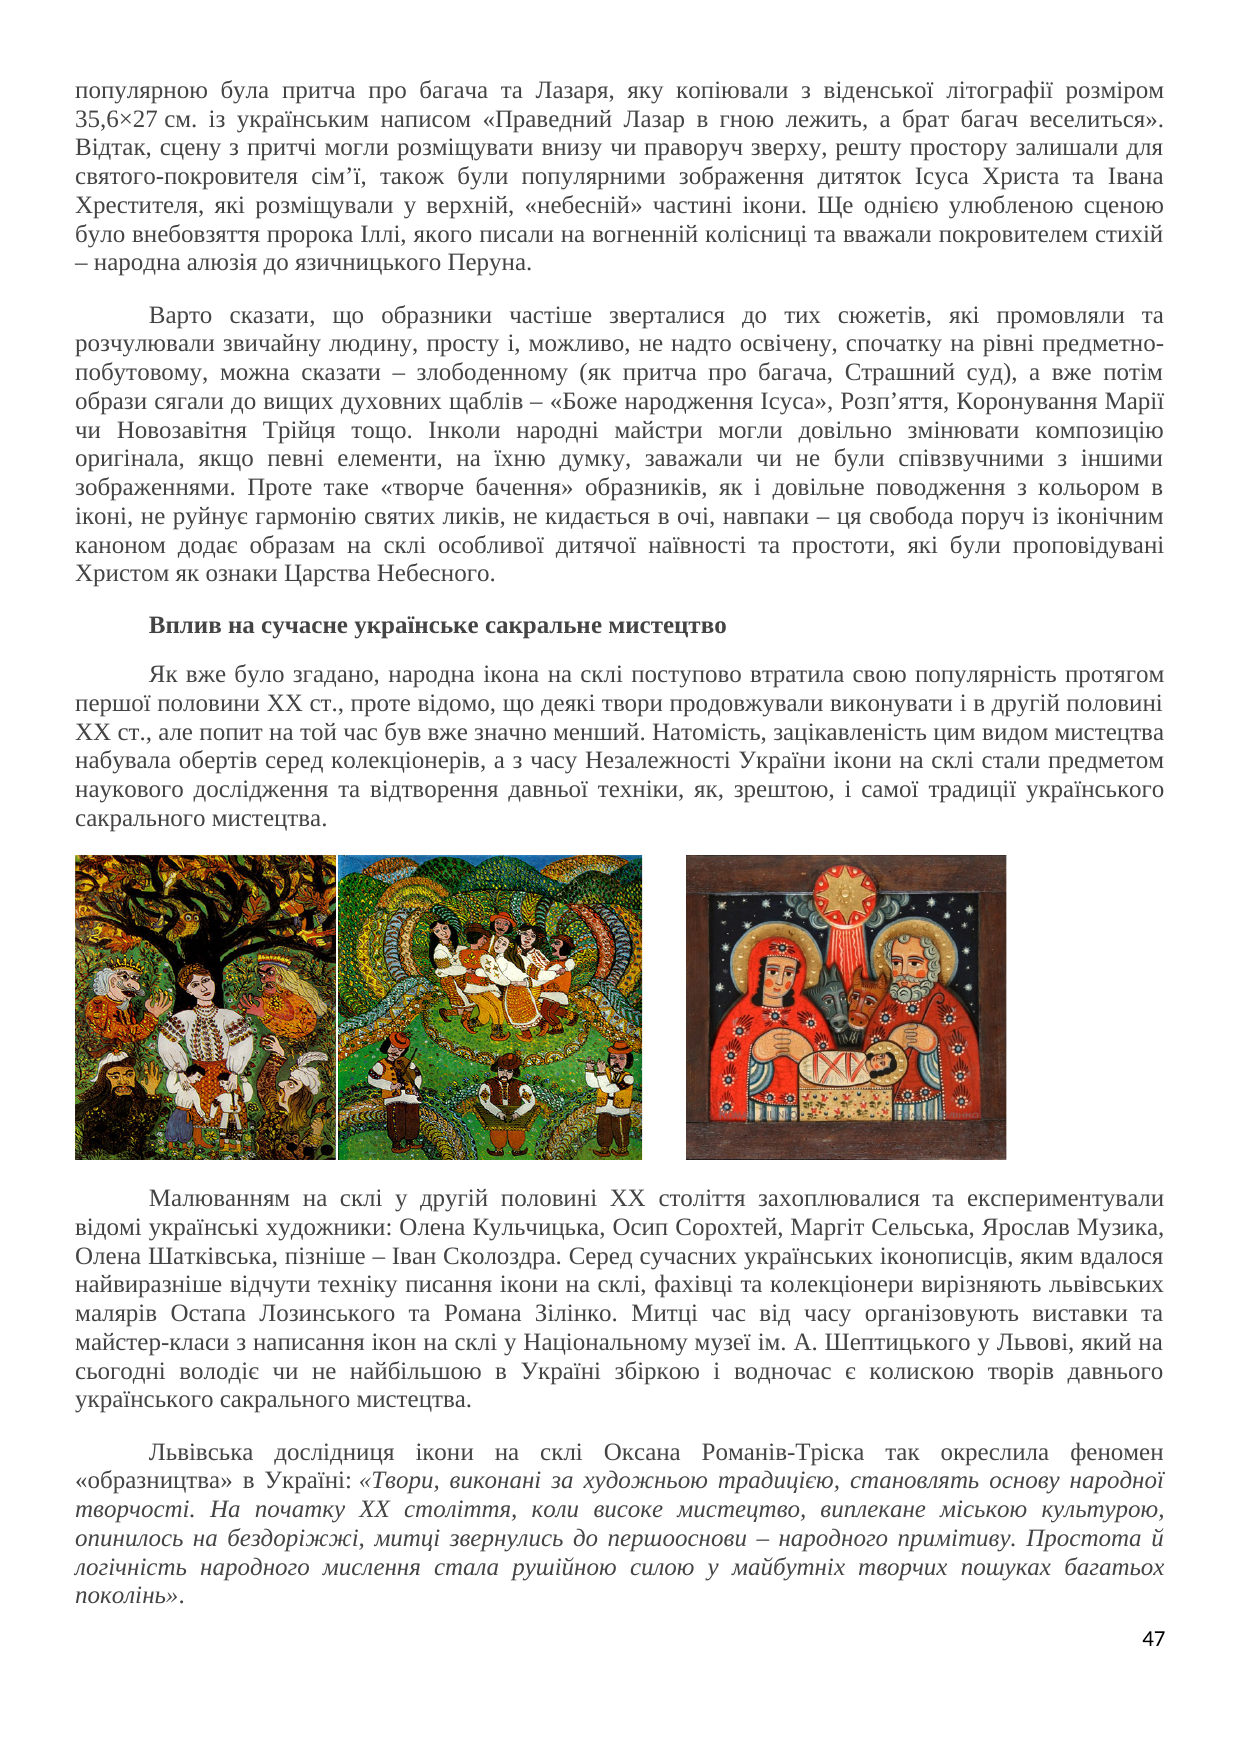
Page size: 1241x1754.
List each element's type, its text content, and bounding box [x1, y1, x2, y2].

subtitle Вплив на сучасне українське сакральне мистецтво [75, 611, 1165, 639]
text Як вже було згадано, народна ікона на склі поступово втратила свою популярність протягом першої половини ХХ ст., проте відомо, що деякі твори продовжували виконувати і в другій половині ХХ ст., але попит на той час був вже значно менший. Натомість, зацікавленість цим видом мистецтва набувала обертів серед колекціонерів, а з часу Незалежності України ікони на склі стали предметом наукового дослідження та відтворення давньої техніки, як, зрештою, і самої традиції українського сакрального мистецтва. [75, 659, 1165, 832]
picture [686, 855, 1007, 1160]
picture [75, 855, 643, 1160]
text Львівська дослідниця ікони на склі Оксана Романів-Тріска так окреслила феномен «образництва» в Україні: «Твори, виконані за художньою традицією, становлять основу народної творчості. На початку ХХ століття, коли високе мистецтво, виплекане міською культурою, опинилось на бездоріжжі, митці звернулись до першооснови – народного примітиву. Простота й логічність народного мислення стала рушійною силою у майбутніх творчих пошуках багатьох поколінь». [75, 1437, 1165, 1609]
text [75, 75, 1165, 276]
text Варто сказати, що образники частіше зверталися до тих сюжетів, які промовляли та розчулювали звичайну людину, просту і, можливо, не надто освічену, спочатку на рівні предметно-побутовому, можна сказати – злободенному (як притча про багача, Страшний суд), а вже потім образи сягали до вищих духовних щаблів – «Боже народження Ісуса», Розп’яття, Коронування Марії чи Новозавітня Трійця тощо. Інколи народні майстри могли довільно змінювати композицію оригінала, якщо певні елементи, на їхню думку, заважали чи не були співзвучними з іншими зображеннями. Проте таке «творче бачення» образників, як і довільне поводження з кольором в іконі, не руйнує гармонію святих ликів, не кидається в очі, навпаки – ця свобода поруч із іконічним каноном додає образам на склі особливої дитячої наївності та простоти, які були проповідувані Христом як ознаки Царства Небесного. [75, 300, 1165, 587]
text Малюванням на склі у другій половині ХХ століття захоплювалися та експериментували відомі українські художники: Олена Кульчицька, Осип Сорохтей, Маргіт Сельська, Ярослав Музика, Олена Шатківська, пізніше – Іван Сколоздра. Серед сучасних українських іконописців, яким вдалося найвиразніше відчути техніку писання ікони на склі, фахівці та колекціонери вирізняють львівських малярів Остапа Лозинського та Романа Зілінко. Митці час від часу організовують виставки та майстер-класи з написання ікон на склі у Національному музеї ім. А. Шептицького у Львові, який на сьогодні володіє чи не найбільшою в Україні збіркою і водночас є колискою творів давнього українського сакрального мистецтва. [75, 1183, 1165, 1413]
